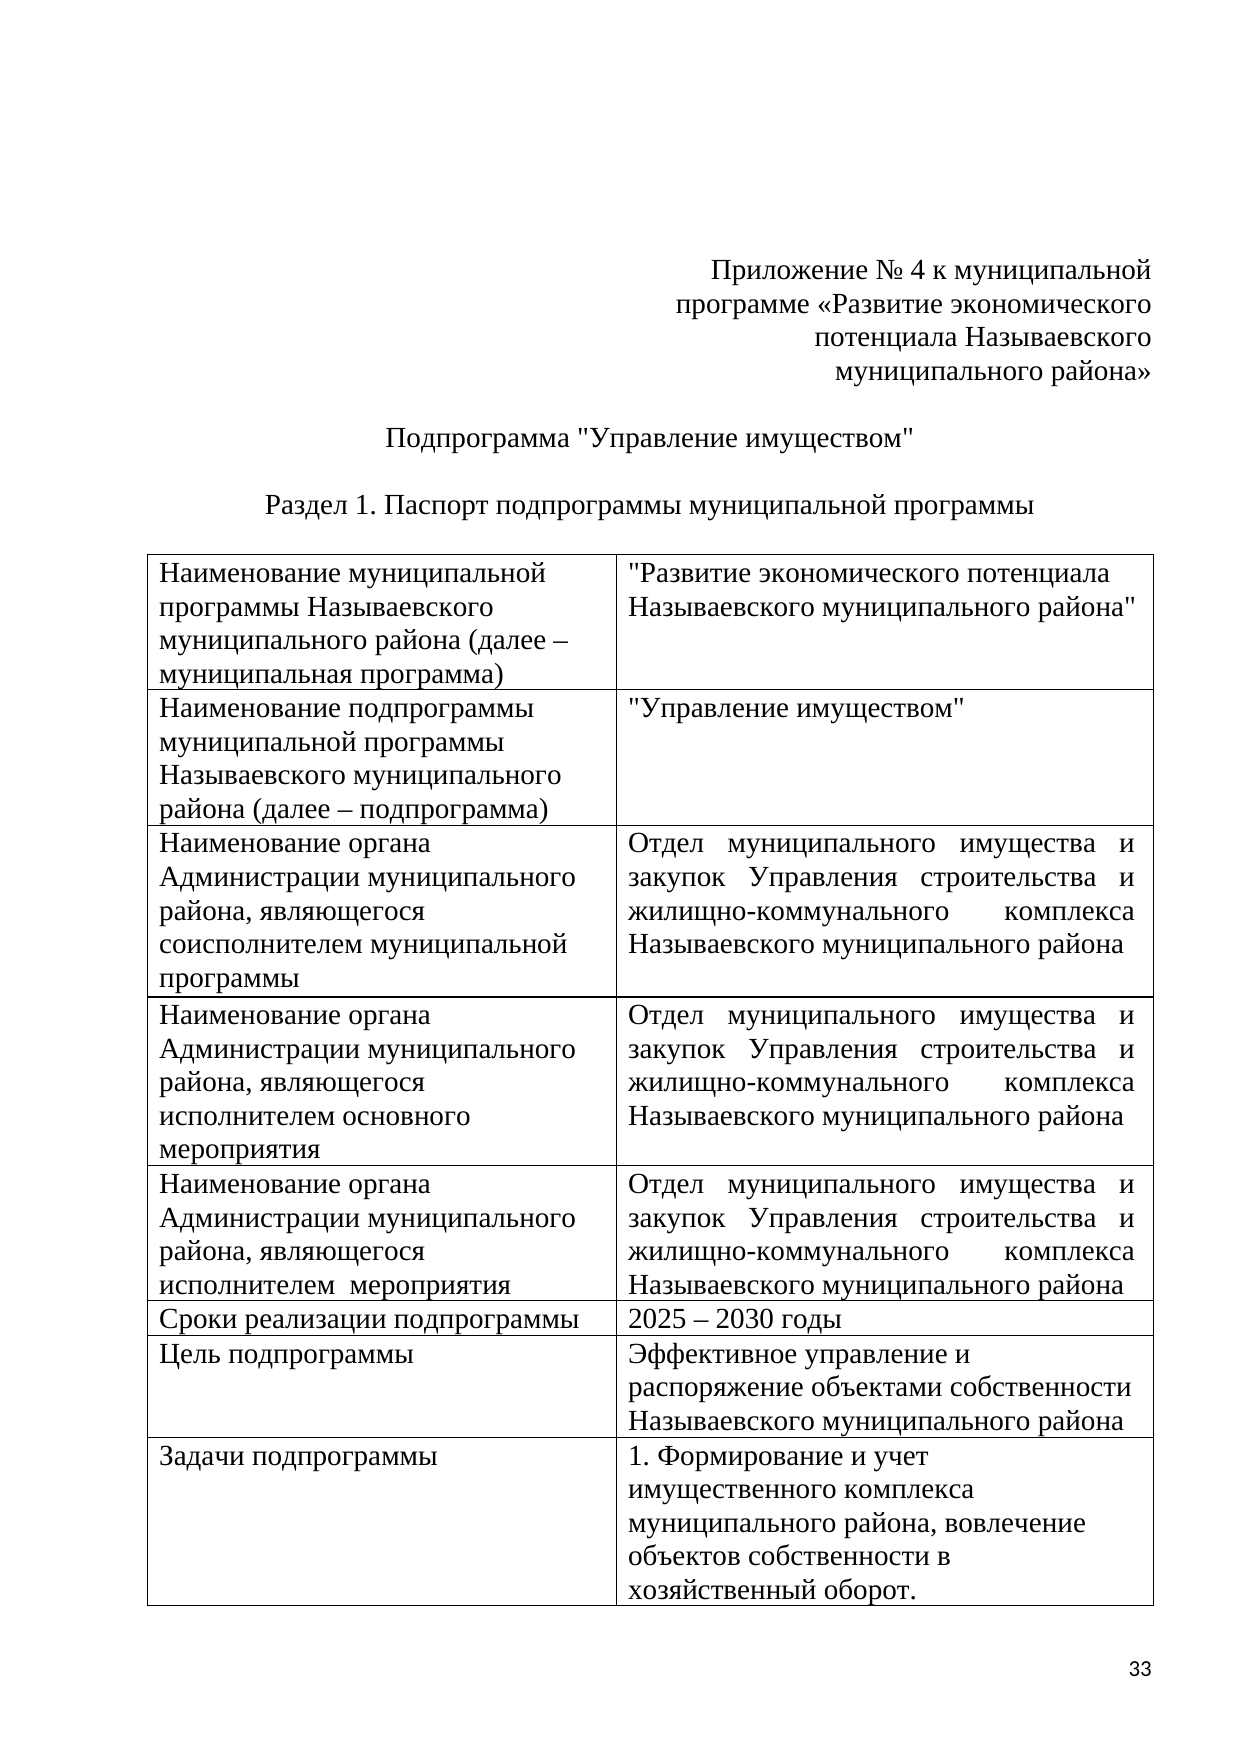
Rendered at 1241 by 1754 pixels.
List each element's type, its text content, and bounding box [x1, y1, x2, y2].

table_cell Отдел муниципального имущества и закупок Управления строительства и жилищно-коммунального комплекса Называевского муниципального района [617, 1166, 1153, 1300]
table_header Наименование муниципальной программы Называевского муниципального района (далее – муниципальная программа) [148, 555, 616, 689]
text Приложение № 4 к муниципальной [148, 252, 1152, 286]
table_cell Эффективное управление и распоряжение объектами собственности Называевского муниципального района [617, 1336, 1153, 1437]
table_cell Наименование органа Администрации муниципального района, являющегося исполнителем мероприятия [148, 1166, 616, 1300]
table_cell Наименование подпрограммы муниципальной программы Называевского муниципального района (далее – подпрограмма) [148, 690, 616, 824]
table_cell Наименование органа Администрации муниципального района, являющегося исполнителем основного мероприятия [148, 998, 616, 1165]
text программе «Развитие экономического [148, 286, 1152, 319]
table_cell Цель подпрограммы [148, 1336, 616, 1437]
text муниципального района» [148, 353, 1152, 386]
table_cell Отдел муниципального имущества и закупок Управления строительства и жилищно-коммунального комплекса Называевского муниципального района [617, 826, 1153, 996]
table_cell 1. Формирование и учет имущественного комплекса муниципального района, вовлечение объектов собственности в хозяйственный оборот. [617, 1438, 1153, 1605]
table_cell Отдел муниципального имущества и закупок Управления строительства и жилищно-коммунального комплекса Называевского муниципального района [617, 998, 1153, 1165]
table_cell 2025 – 2030 годы [617, 1301, 1153, 1335]
text Раздел 1. Паспорт подпрограммы муниципальной программы [148, 487, 1152, 521]
table_cell Сроки реализации подпрограммы [148, 1301, 616, 1335]
table_header "Развитие экономического потенциала Называевского муниципального района" [617, 555, 1153, 689]
text Подпрограмма "Управление имуществом" [148, 420, 1152, 453]
table_cell Задачи подпрограммы [148, 1438, 616, 1605]
table_cell Наименование органа Администрации муниципального района, являющегося соисполнителем муниципальной программы [148, 826, 616, 996]
text потенциала Называевского [148, 319, 1152, 353]
table_cell "Управление имуществом" [617, 690, 1153, 824]
